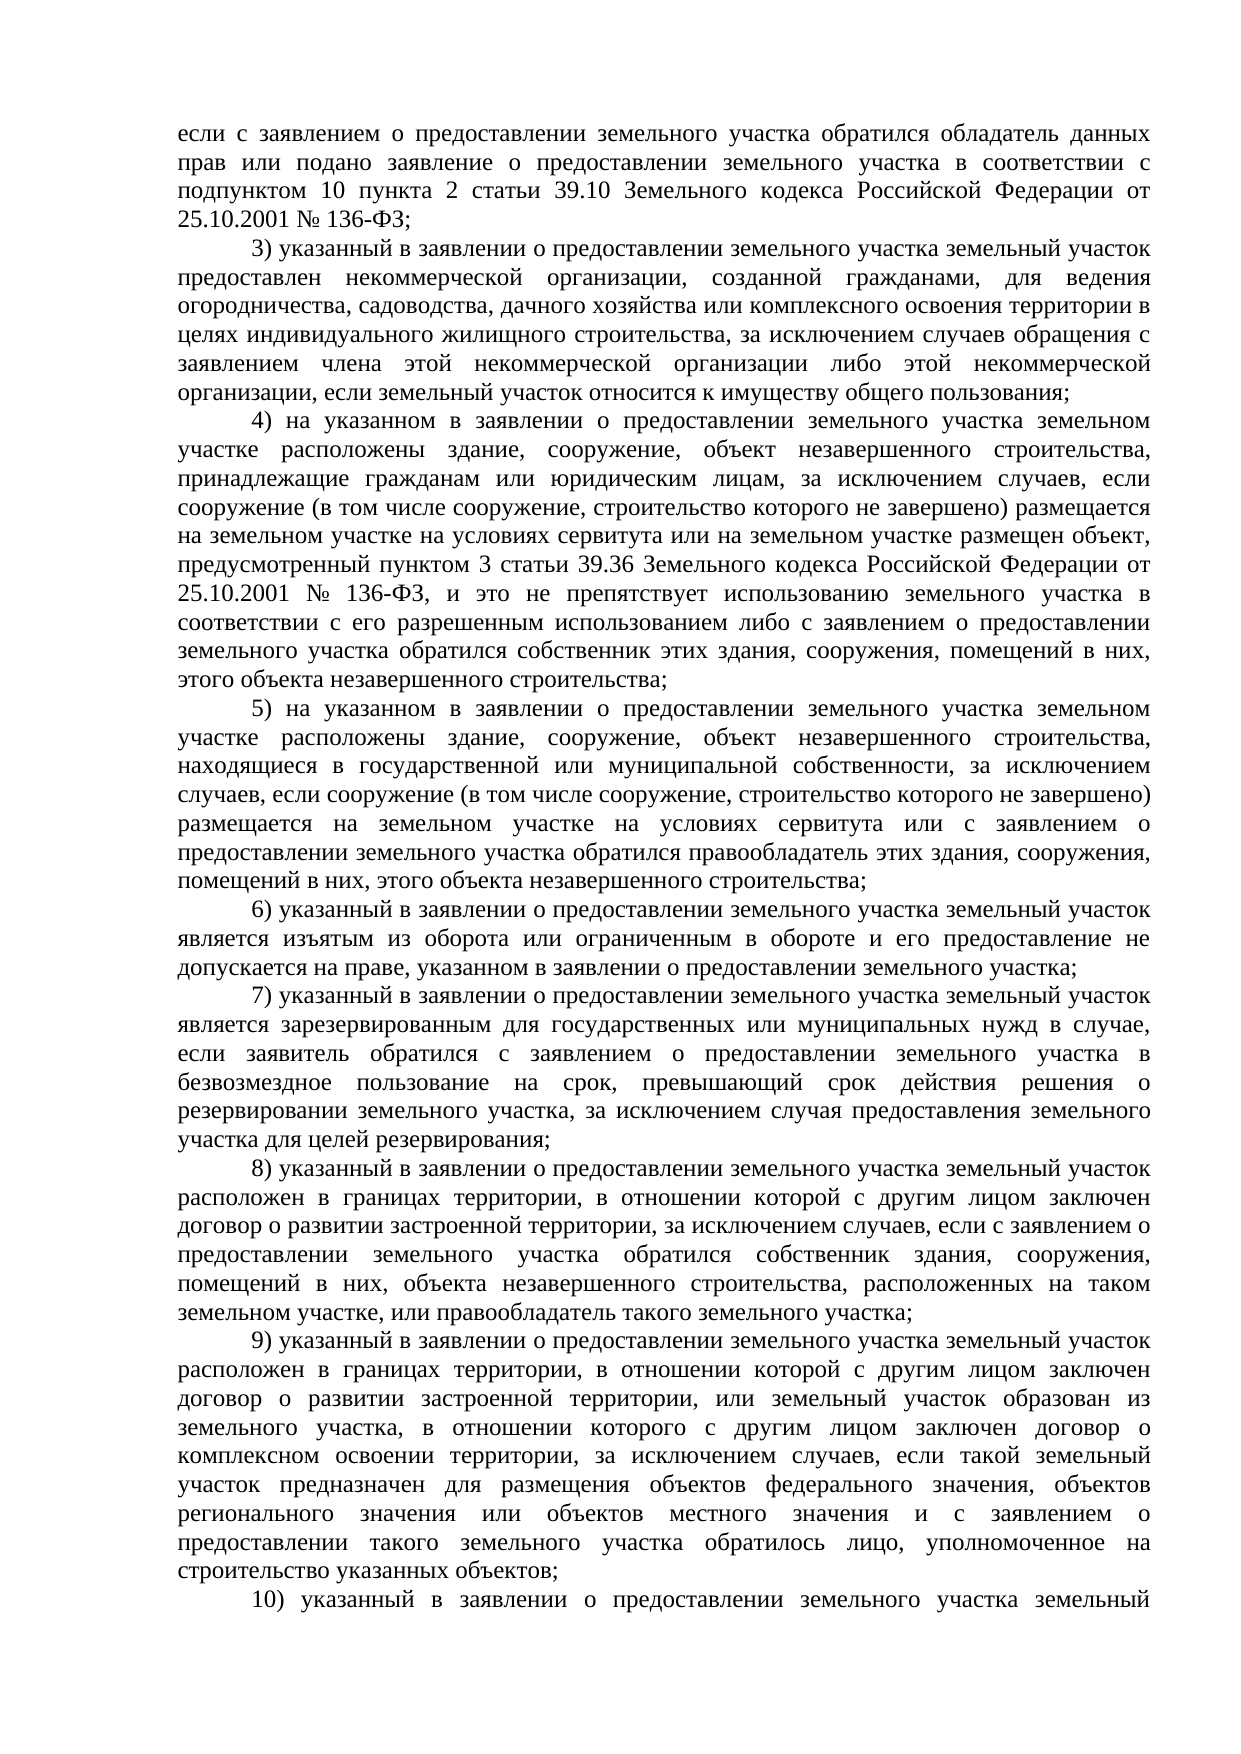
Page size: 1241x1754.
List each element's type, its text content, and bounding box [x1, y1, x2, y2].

text 6) указанный в заявлении о предоставлении земельного участка земельный участок является изъятым из оборота или ограниченным в обороте и его предоставление не допускается на праве, указанном в заявлении о предоставлении земельного участка; [177, 894, 1152, 981]
text 8) указанный в заявлении о предоставлении земельного участка земельный участок расположен в границах территории, в отношении которой с другим лицом заключен договор о развитии застроенной территории, за исключением случаев, если с заявлением о предоставлении земельного участка обратился собственник здания, сооружения, помещений в них, объекта незавершенного строительства, расположенных на таком земельном участке, или правообладатель такого земельного участка; [177, 1153, 1152, 1326]
text 3) указанный в заявлении о предоставлении земельного участка земельный участок предоставлен некоммерческой организации, созданной гражданами, для ведения огородничества, садоводства, дачного хозяйства или комплексного освоения территории в целях индивидуального жилищного строительства, за исключением случаев обращения с заявлением члена этой некоммерческой организации либо этой некоммерческой организации, если земельный участок относится к имуществу общего пользования; [177, 233, 1152, 406]
text 9) указанный в заявлении о предоставлении земельного участка земельный участок расположен в границах территории, в отношении которой с другим лицом заключен договор о развитии застроенной территории, или земельный участок образован из земельного участка, в отношении которого с другим лицом заключен договор о комплексном освоении территории, за исключением случаев, если такой земельный участок предназначен для размещения объектов федерального значения, объектов регионального значения или объектов местного значения и с заявлением о предоставлении такого земельного участка обратилось лицо, уполномоченное на строительство указанных объектов; [177, 1326, 1152, 1584]
text 5) на указанном в заявлении о предоставлении земельного участка земельном участке расположены здание, сооружение, объект незавершенного строительства, находящиеся в государственной или муниципальной собственности, за исключением случаев, если сооружение (в том числе сооружение, строительство которого не завершено) размещается на земельном участке на условиях сервитута или с заявлением о предоставлении земельного участка обратился правообладатель этих здания, сооружения, помещений в них, этого объекта незавершенного строительства; [177, 693, 1152, 894]
text 7) указанный в заявлении о предоставлении земельного участка земельный участок является зарезервированным для государственных или муниципальных нужд в случае, если заявитель обратился с заявлением о предоставлении земельного участка в безвозмездное пользование на срок, превышающий срок действия решения о резервировании земельного участка, за исключением случая предоставления земельного участка для целей резервирования; [177, 981, 1152, 1153]
text 4) на указанном в заявлении о предоставлении земельного участка земельном участке расположены здание, сооружение, объект незавершенного строительства, принадлежащие гражданам или юридическим лицам, за исключением случаев, если сооружение (в том числе сооружение, строительство которого не завершено) размещается на земельном участке на условиях сервитута или на земельном участке размещен объект, предусмотренный пунктом 3 статьи 39.36 Земельного кодекса Российской Федерации от 25.10.2001 № 136-ФЗ, и это не препятствует использованию земельного участка в соответствии с его разрешенным использованием либо с заявлением о предоставлении земельного участка обратился собственник этих здания, сооружения, помещений в них, этого объекта незавершенного строительства; [177, 406, 1152, 693]
